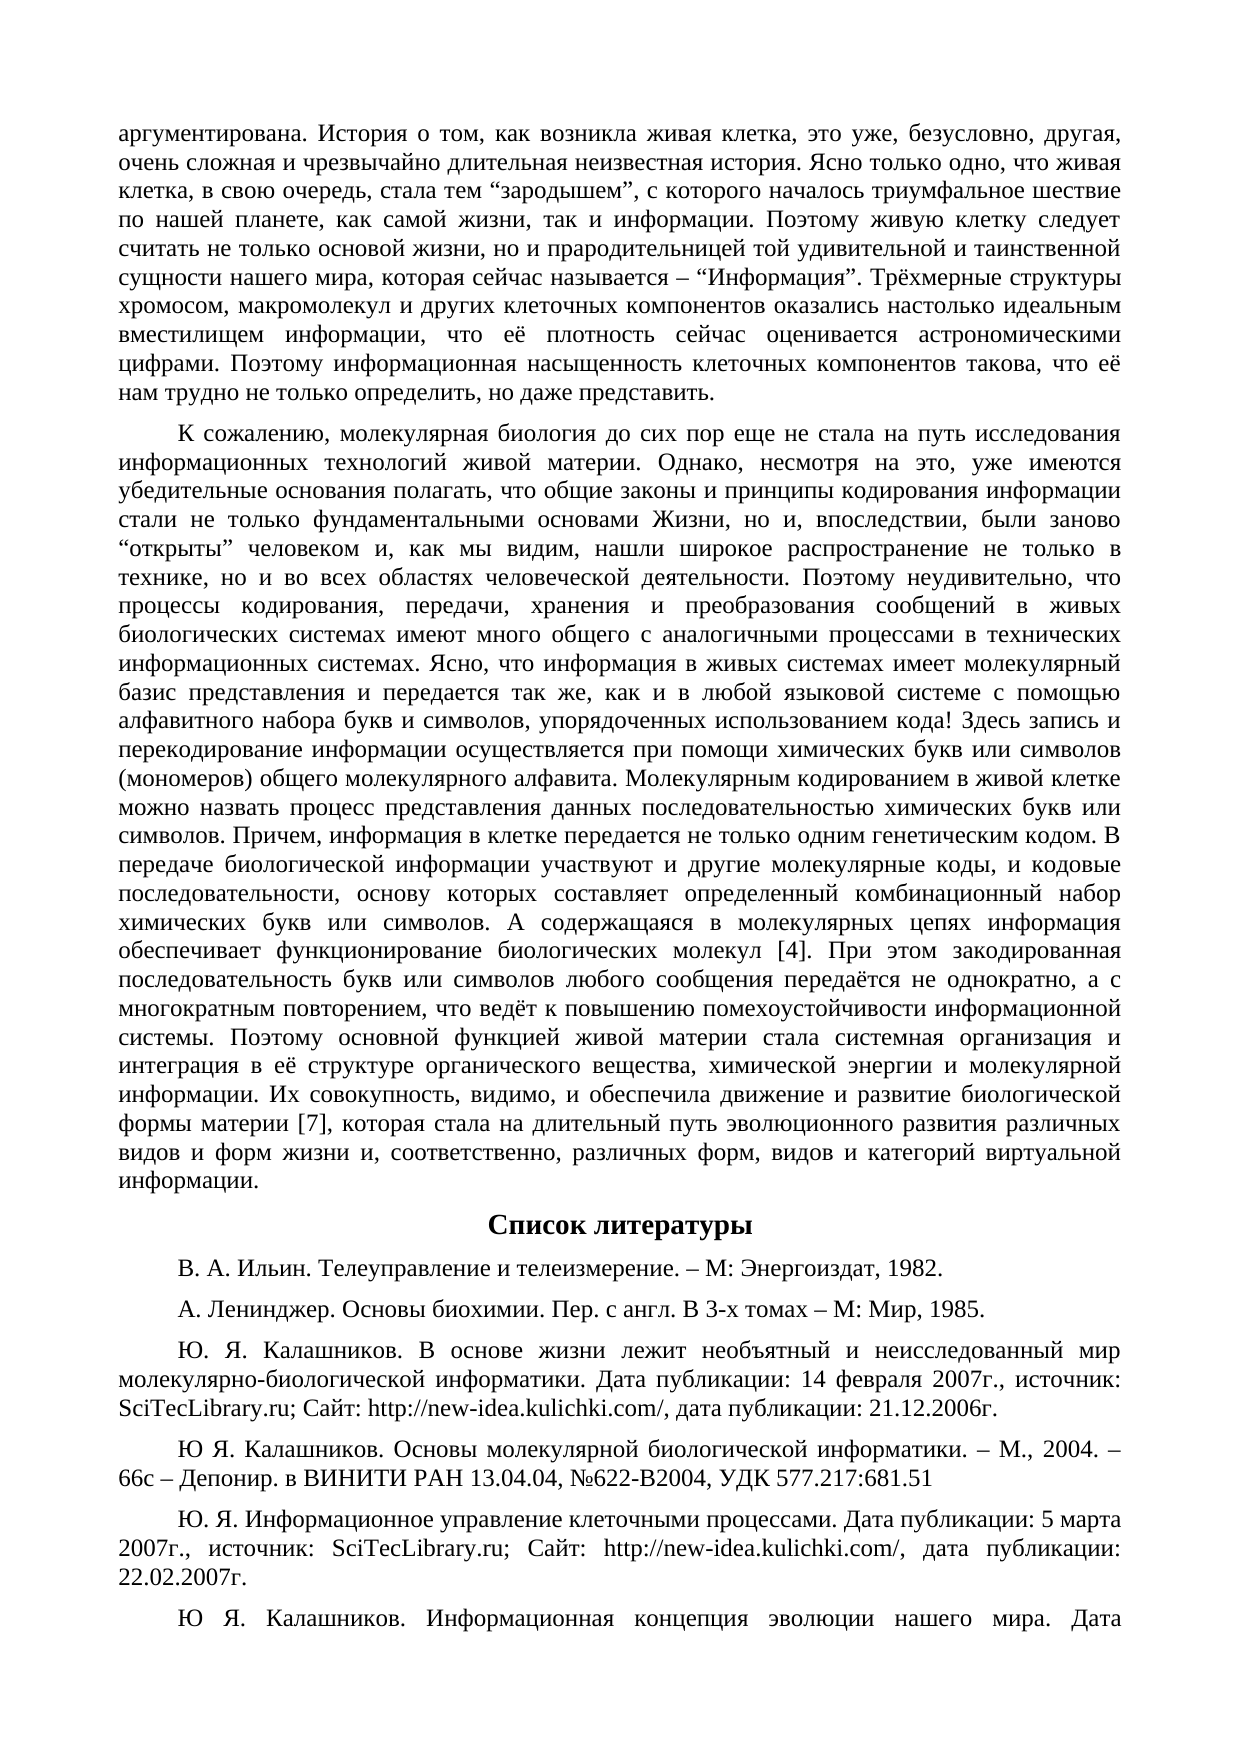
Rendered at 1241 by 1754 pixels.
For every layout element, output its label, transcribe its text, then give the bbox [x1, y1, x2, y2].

text К сожалению, молекулярная биология до сих пор еще не стала на путь исследования информационных технологий живой материи. Однако, несмотря на это, уже имеются убедительные основания полагать, что общие законы и принципы кодирования информации стали не только фундаментальными основами Жизни, но и, впоследствии, были заново “открыты” человеком и, как мы видим, нашли широкое распространение не только в технике, но и во всех областях человеческой деятельности. Поэтому неудивительно, что процессы кодирования, передачи, хранения и преобразования сообщений в живых биологических системах имеют много общего с аналогичными процессами в технических информационных системах. Ясно, что информация в живых системах имеет молекулярный базис представления и передается так же, как и в любой языковой системе с помощью алфавитного набора букв и символов, упорядоченных использованием кода! Здесь запись и перекодирование информации осуществляется при помощи химических букв или символов (мономеров) общего молекулярного алфавита. Молекулярным кодированием в живой клетке можно назвать процесс представления данных последовательностью химических букв или символов. Причем, информация в клетке передается не только одним генетическим кодом. В передаче биологической информации участвуют и другие молекулярные коды, и кодовые последовательности, основу которых составляет определенный комбинационный набор химических букв или символов. А содержащаяся в молекулярных цепях информация обеспечивает функционирование биологических молекул [4]. При этом закодированная последовательность букв или символов любого сообщения передаётся не однократно, а с многократным повторением, что ведёт к повышению помехоустойчивости информационной системы. Поэтому основной функцией живой материи стала системная организация и интеграция в её структуре органического вещества, химической энергии и молекулярной информации. Их совокупность, видимо, и обеспечила движение и развитие биологической формы материи [7], которая стала на длительный путь эволюционного развития различных видов и форм жизни и, соответственно, различных форм, видов и категорий виртуальной информации. [118, 418, 1122, 1194]
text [118, 118, 1122, 406]
text Список литературы [118, 1207, 1122, 1240]
text А. Ленинджер. Основы биохимии. Пер. с англ. В 3-х томах – М: Мир, 1985. [118, 1294, 1122, 1323]
text Ю. Я. Калашников. В основе жизни лежит необъятный и неисследованный мир молекулярно-биологической информатики. Дата публикации: 14 февраля 2007г., источник: SciTecLibrary.ru; Сайт: http://new-idea.kulichki.com/, дата публикации: 21.12.2006г. [118, 1335, 1122, 1422]
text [118, 1603, 1122, 1632]
text Ю Я. Калашников. Основы молекулярной биологической информатики. – М., 2004. – 66с – Депонир. в ВИНИТИ РАН 13.04.04, №622-В2004, УДК 577.217:681.51 [118, 1434, 1122, 1492]
text В. А. Ильин. Телеуправление и телеизмерение. – М: Энергоиздат, 1982. [118, 1253, 1122, 1282]
text Ю. Я. Информационное управление клеточными процессами. Дата публикации: 5 марта 2007г., источник: SciTecLibrary.ru; Сайт: http://new-idea.kulichki.com/, дата публикации: 22.02.2007г. [118, 1504, 1122, 1590]
